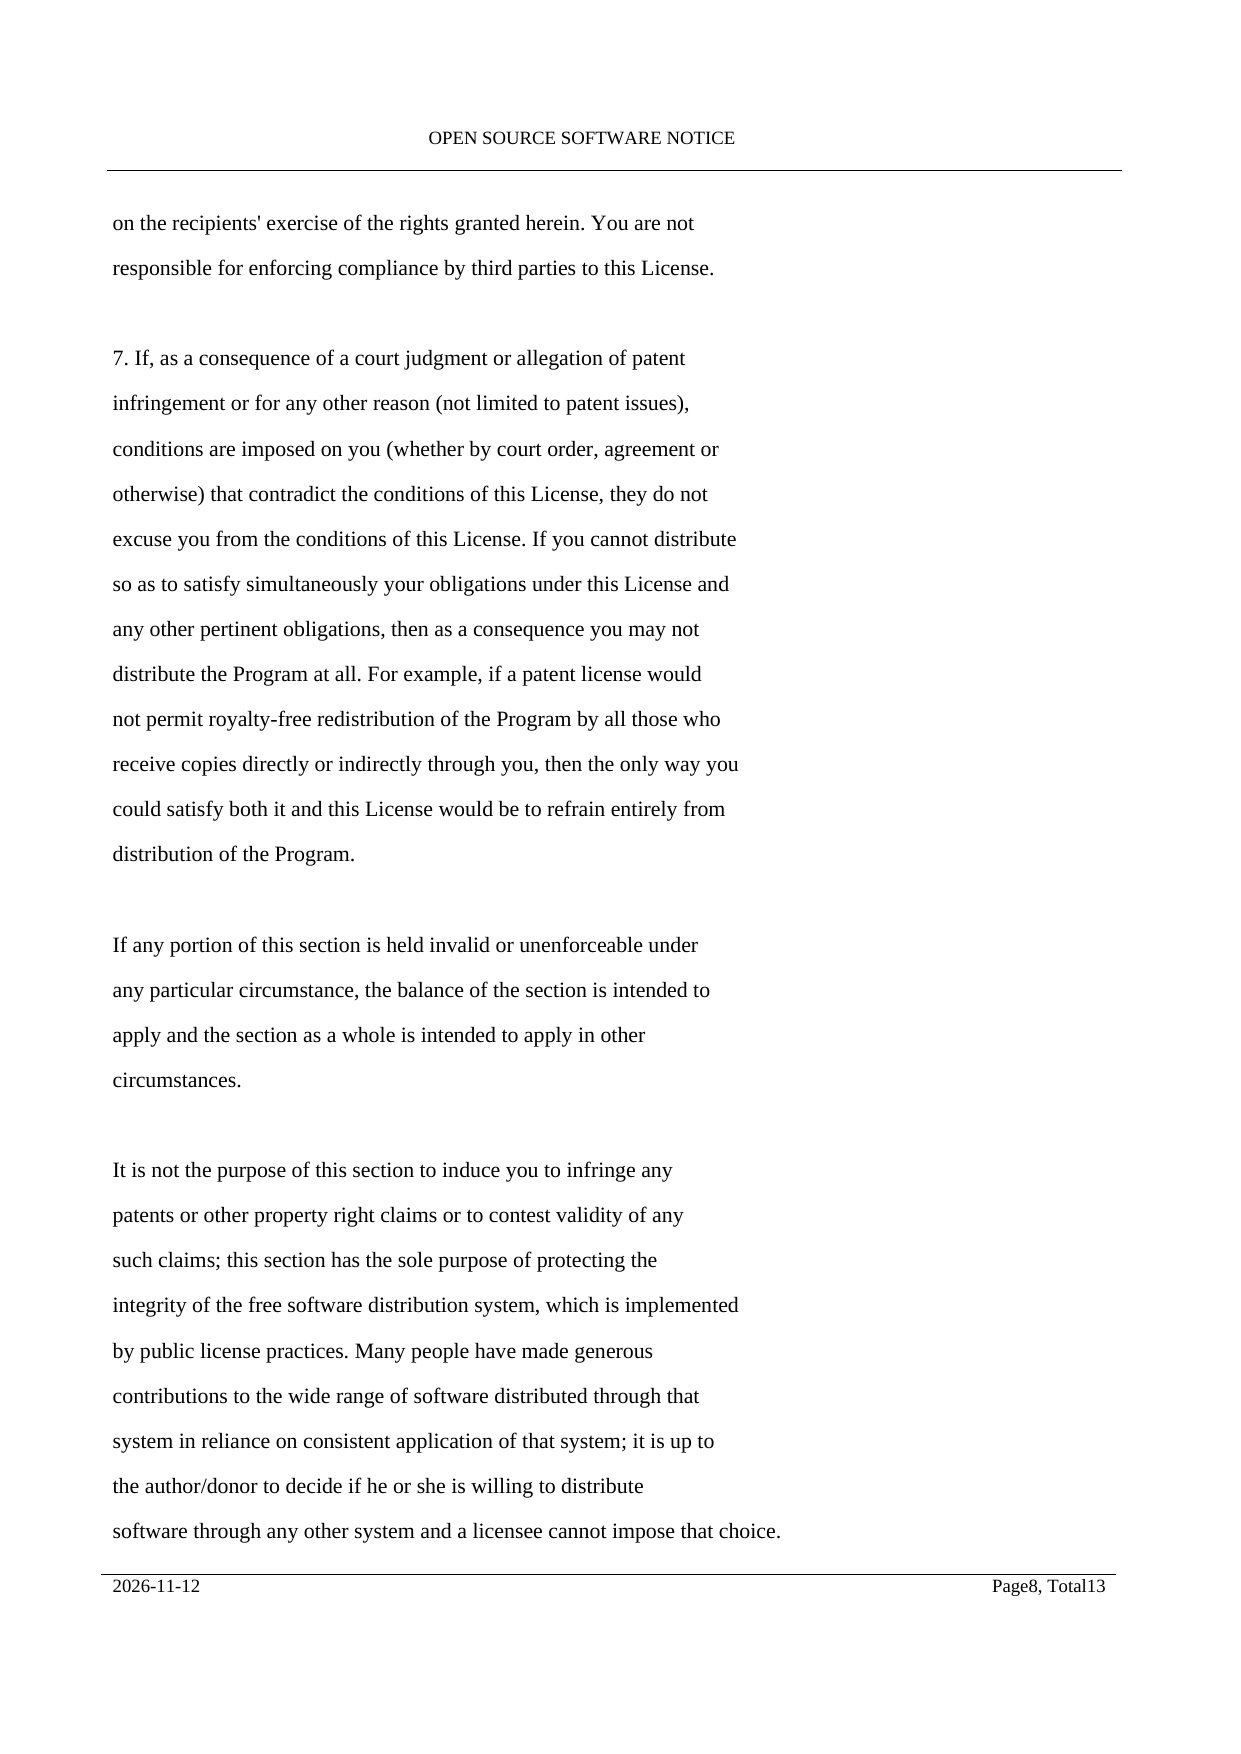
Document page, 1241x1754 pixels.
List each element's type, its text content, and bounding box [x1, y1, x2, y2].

text infringement or for any other reason (not limited to patent issues), [112, 387, 1128, 419]
text system in reliance on consistent application of that system; it is up to [112, 1424, 1128, 1457]
text excuse you from the conditions of this License. If you cannot distribute [112, 522, 1128, 554]
text conditions are imposed on you (whether by court order, agreement or [112, 432, 1128, 464]
text apply and the section as a whole is intended to apply in other [112, 1018, 1128, 1051]
text circumstances. [112, 1063, 1128, 1096]
text distribute the Program at all. For example, if a patent license would [112, 657, 1128, 690]
text by public license practices. Many people have made generous [112, 1334, 1128, 1366]
text any particular circumstance, the balance of the section is intended to [112, 973, 1128, 1006]
text on the recipients' exercise of the rights granted herein. You are not [112, 206, 1128, 239]
text 7. If, as a consequence of a court judgment or allegation of patent [112, 342, 1128, 374]
text contributions to the wide range of software distributed through that [112, 1379, 1128, 1412]
text patents or other property right claims or to contest validity of any [112, 1199, 1128, 1231]
text software through any other system and a licensee cannot impose that choice. [112, 1514, 1128, 1547]
text otherwise) that contradict the conditions of this License, they do not [112, 477, 1128, 509]
text such claims; this section has the sole purpose of protecting the [112, 1244, 1128, 1276]
text distribution of the Program. [112, 838, 1128, 870]
text integrity of the free software distribution system, which is implemented [112, 1289, 1128, 1321]
text receive copies directly or indirectly through you, then the only way you [112, 748, 1128, 780]
text any other pertinent obligations, then as a consequence you may not [112, 612, 1128, 645]
text the author/donor to decide if he or she is willing to distribute [112, 1469, 1128, 1502]
text If any portion of this section is held invalid or unenforceable under [112, 928, 1128, 961]
text It is not the purpose of this section to induce you to infringe any [112, 1153, 1128, 1186]
text responsible for enforcing compliance by third parties to this License. [112, 251, 1128, 284]
text so as to satisfy simultaneously your obligations under this License and [112, 567, 1128, 600]
text not permit royalty-free redistribution of the Program by all those who [112, 702, 1128, 735]
text could satisfy both it and this License would be to refrain entirely from [112, 793, 1128, 825]
